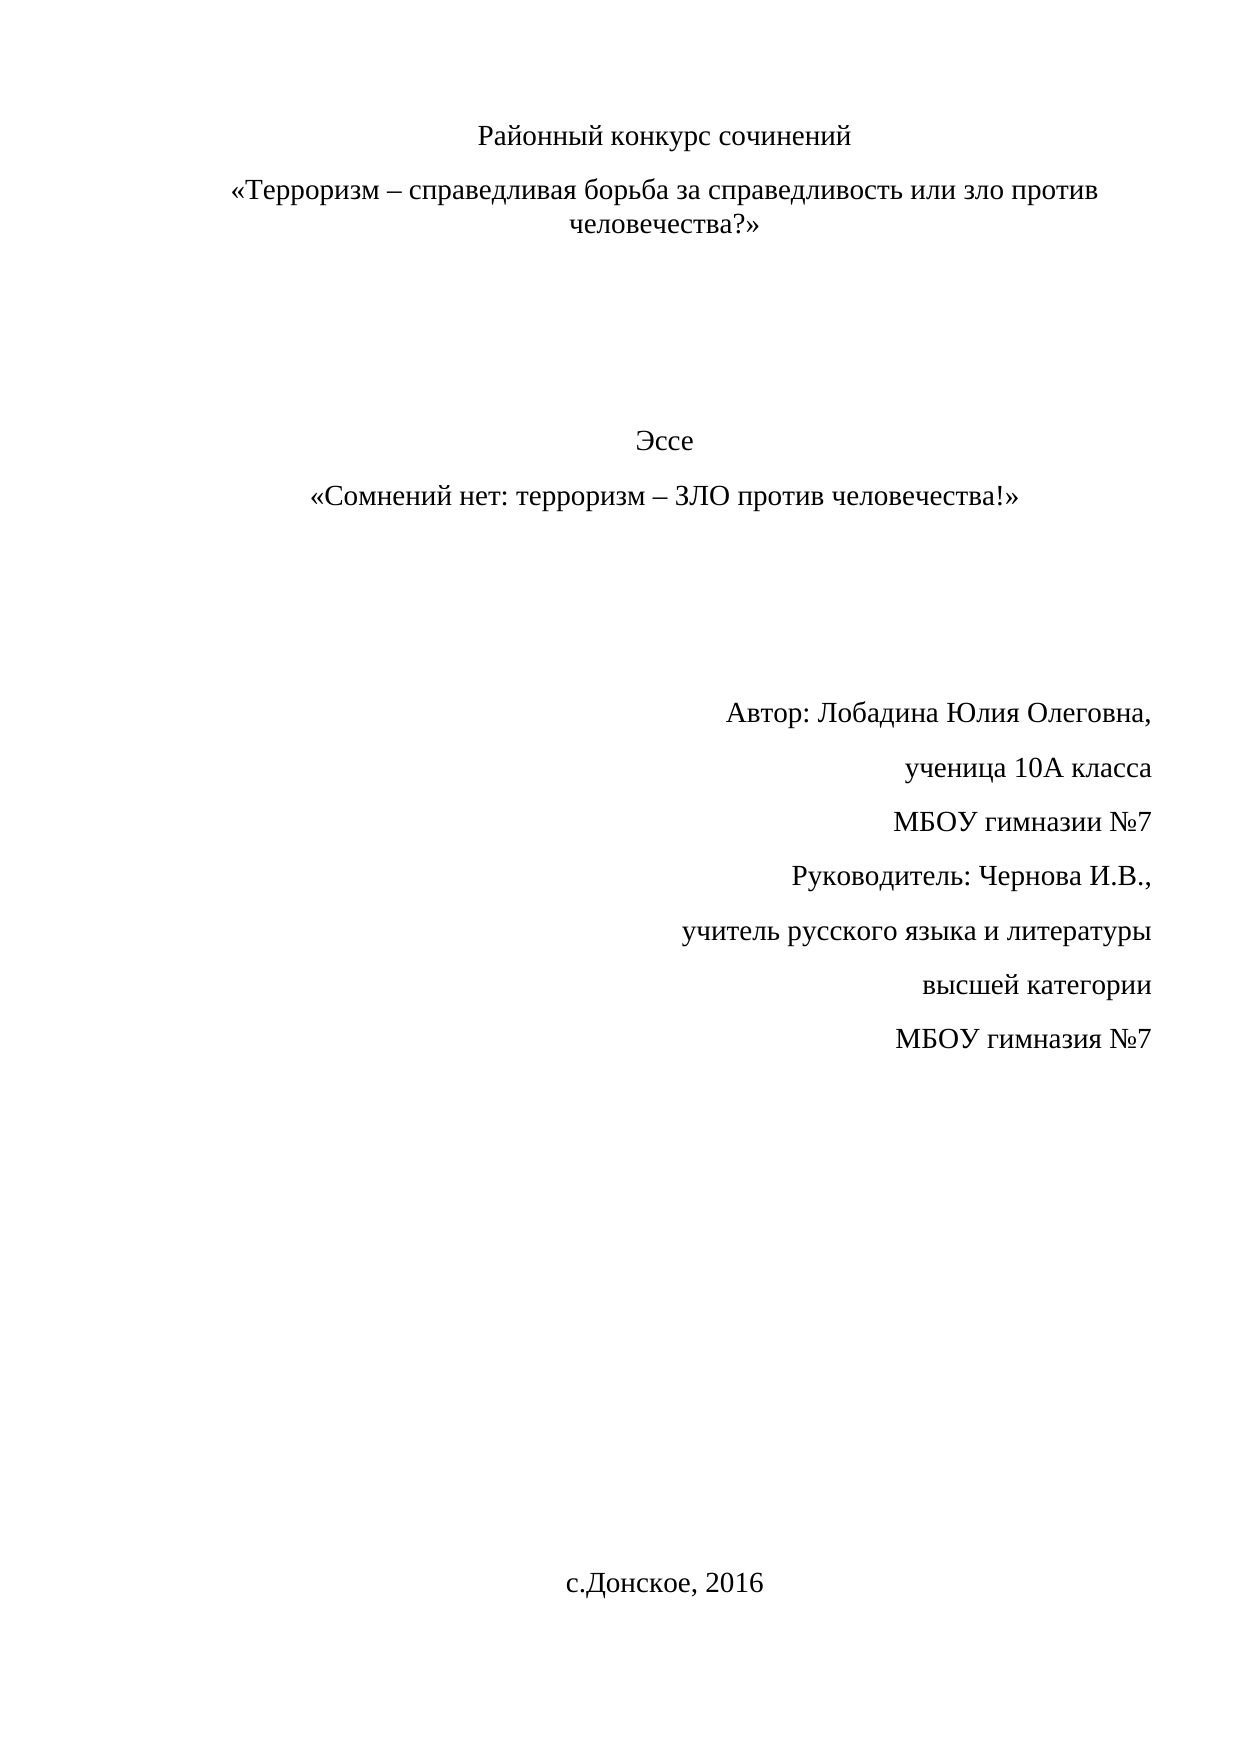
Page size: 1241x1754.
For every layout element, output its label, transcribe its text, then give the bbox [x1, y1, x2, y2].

text «Сомнений нет: терроризм – ЗЛО против человечества!» [177, 478, 1152, 511]
text «Терроризм – справедливая борьба за справедливость или зло против человечества?» [177, 172, 1152, 239]
text Эссе [177, 423, 1152, 457]
text с.Донское, 2016 [177, 1565, 1152, 1599]
text ученица 10А класса [177, 750, 1152, 783]
text Руководитель: Чернова И.В., [177, 858, 1152, 892]
text высшей категории [177, 967, 1152, 1001]
text учитель русского языка и литературы [177, 913, 1152, 946]
text Районный конкурс сочинений [177, 118, 1152, 152]
text МБОУ гимназии №7 [177, 804, 1152, 838]
text МБОУ гимназия №7 [177, 1022, 1152, 1055]
text Автор: Лобадина Юлия Олеговна, [177, 695, 1152, 729]
